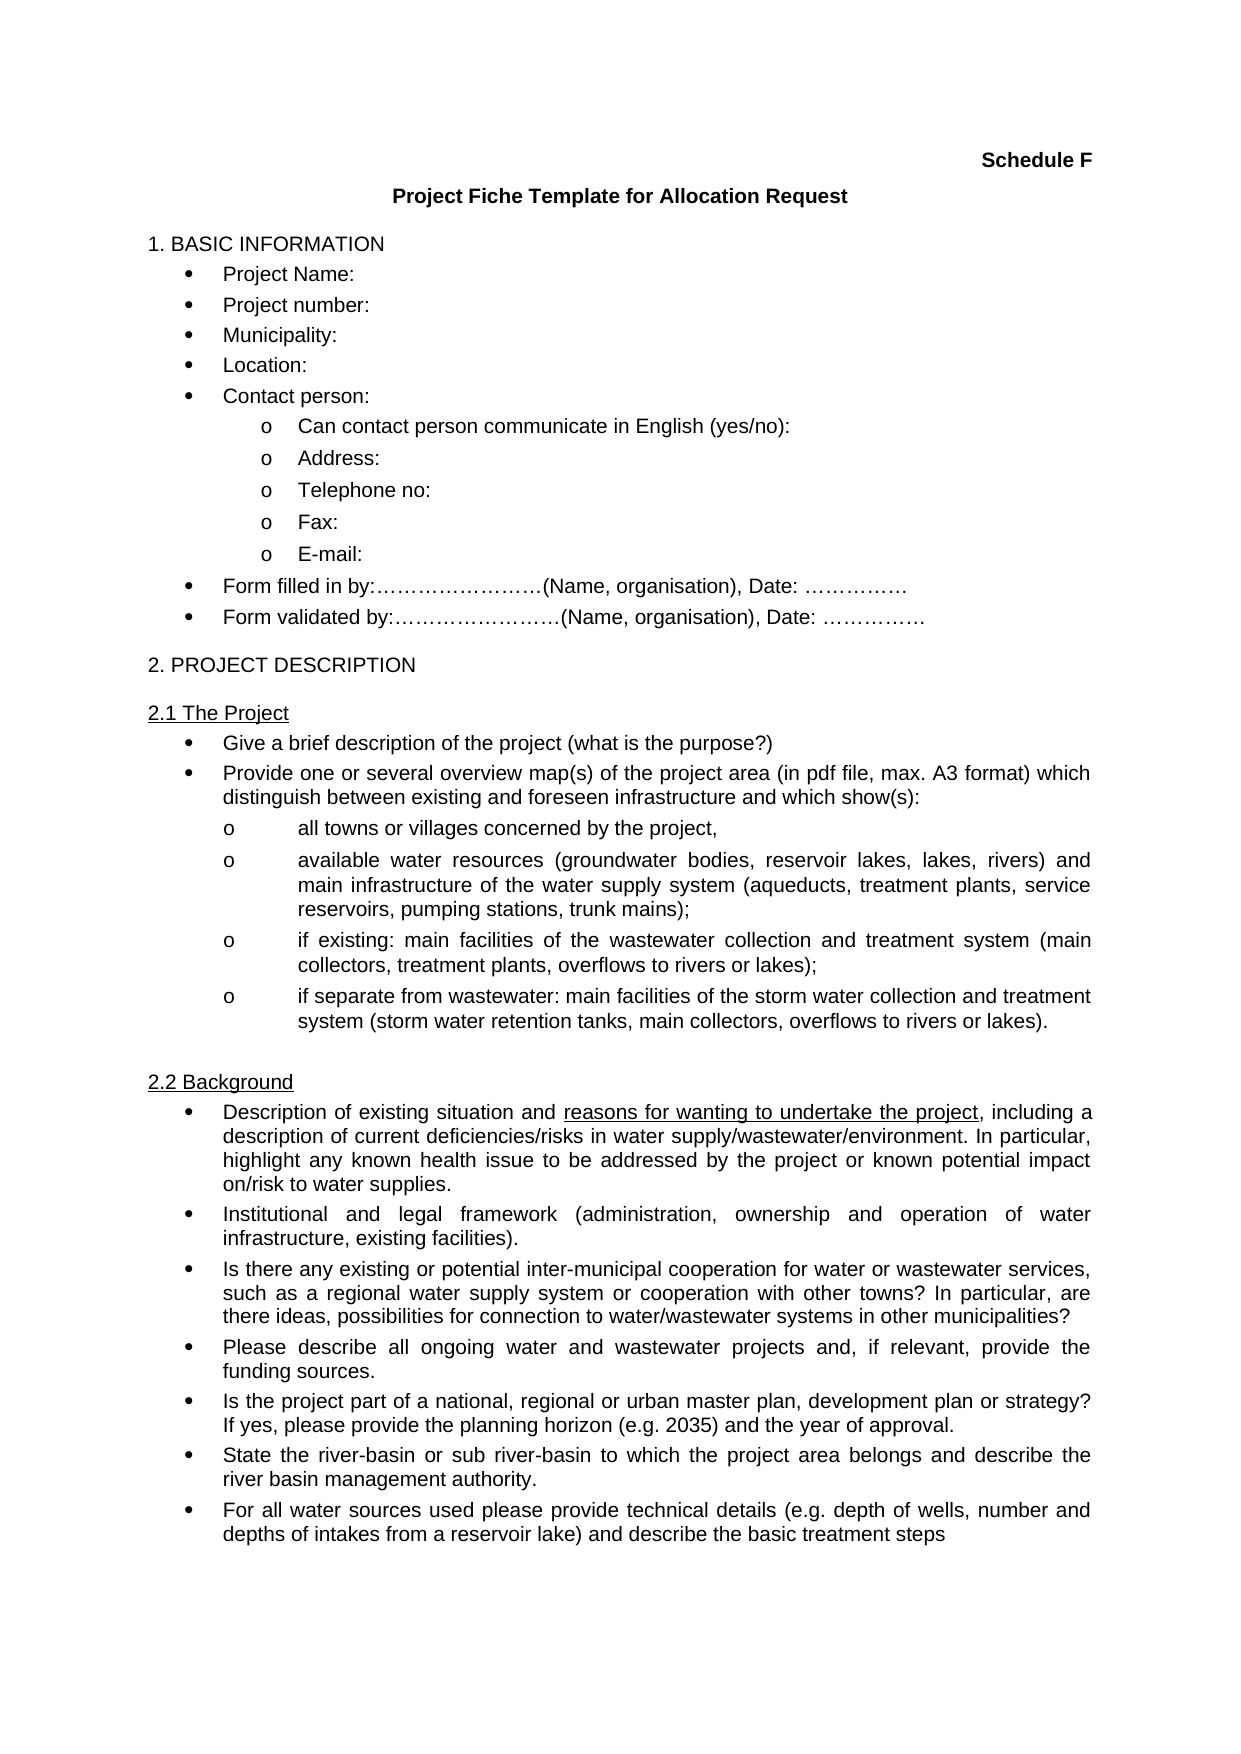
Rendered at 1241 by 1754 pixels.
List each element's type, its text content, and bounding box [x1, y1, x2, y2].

list Form validated by:……………………(Name, organisation), Date: …………… [185, 604, 1092, 629]
text 2.2 Background [148, 1070, 1092, 1094]
list Fax: [260, 510, 1092, 536]
text 2. PROJECT DESCRIPTION [148, 653, 1092, 677]
list Location: [185, 353, 1092, 377]
list E-mail: [260, 542, 1092, 568]
list Address: [260, 446, 1092, 472]
list available water resources (groundwater bodies, reservoir lakes, lakes, rivers) and main infrastructure of the water supply system (aqueducts, treatment plants, service reservoirs, pumping stations, trunk mains); [223, 847, 1092, 921]
list Is there any existing or potential inter-municipal cooperation for water or wastewater services, such as a regional water supply system or cooperation with other towns? In particular, are there ideas, possibilities for connection to water/wastewater systems in other municipalities? [185, 1256, 1092, 1328]
list Project Name: [185, 262, 1092, 286]
list if separate from wastewater: main facilities of the storm water collection and treatment system (storm water retention tanks, main collectors, overflows to rivers or lakes). [223, 983, 1092, 1033]
text Schedule F [237, 148, 1092, 172]
list Can contact person communicate in English (yes/no): [260, 414, 1092, 440]
list all towns or villages concerned by the project, [223, 815, 1092, 841]
text 1. BASIC INFORMATION [148, 232, 1092, 256]
list Contact person: [185, 383, 1092, 408]
text Project Fiche Template for Allocation Request [148, 184, 1092, 208]
list if existing: main facilities of the wastewater collection and treatment system (main collectors, treatment plants, overflows to rivers or lakes); [223, 927, 1092, 977]
list Form filled in by:……………………(Name, organisation), Date: …………… [185, 574, 1092, 598]
list Municipality: [185, 323, 1092, 347]
list Is the project part of a national, regional or urban master plan, development plan or strategy? If yes, please provide the planning horizon (e.g. 2035) and the year of approval. [185, 1389, 1092, 1437]
list Telephone no: [260, 478, 1092, 504]
list State the river-basin or sub river-basin to which the project area belongs and describe the river basin management authority. [185, 1443, 1092, 1491]
list Give a brief description of the project (what is the purpose?) [185, 731, 1092, 755]
text 2.1 The Project [148, 701, 1092, 724]
list Project number: [185, 293, 1092, 317]
list Please describe all ongoing water and wastewater projects and, if relevant, provide the funding sources. [185, 1334, 1092, 1383]
list Description of existing situation and reasons for wanting to undertake the project, including a description of current deficiencies/risks in water supply/wastewater/environment. In particular, highlight any known health issue to be addressed by the project or known potential impact on/risk to water supplies. [185, 1100, 1092, 1196]
list Institutional and legal framework (administration, ownership and operation of water infrastructure, existing facilities). [185, 1202, 1092, 1250]
list For all water sources used please provide technical details (e.g. depth of wells, number and depths of intakes from a reservoir lake) and describe the basic treatment steps [185, 1497, 1092, 1545]
list Provide one or several overview map(s) of the project area (in pdf file, max. A3 format) which distinguish between existing and foreseen infrastructure and which show(s): [185, 761, 1092, 809]
